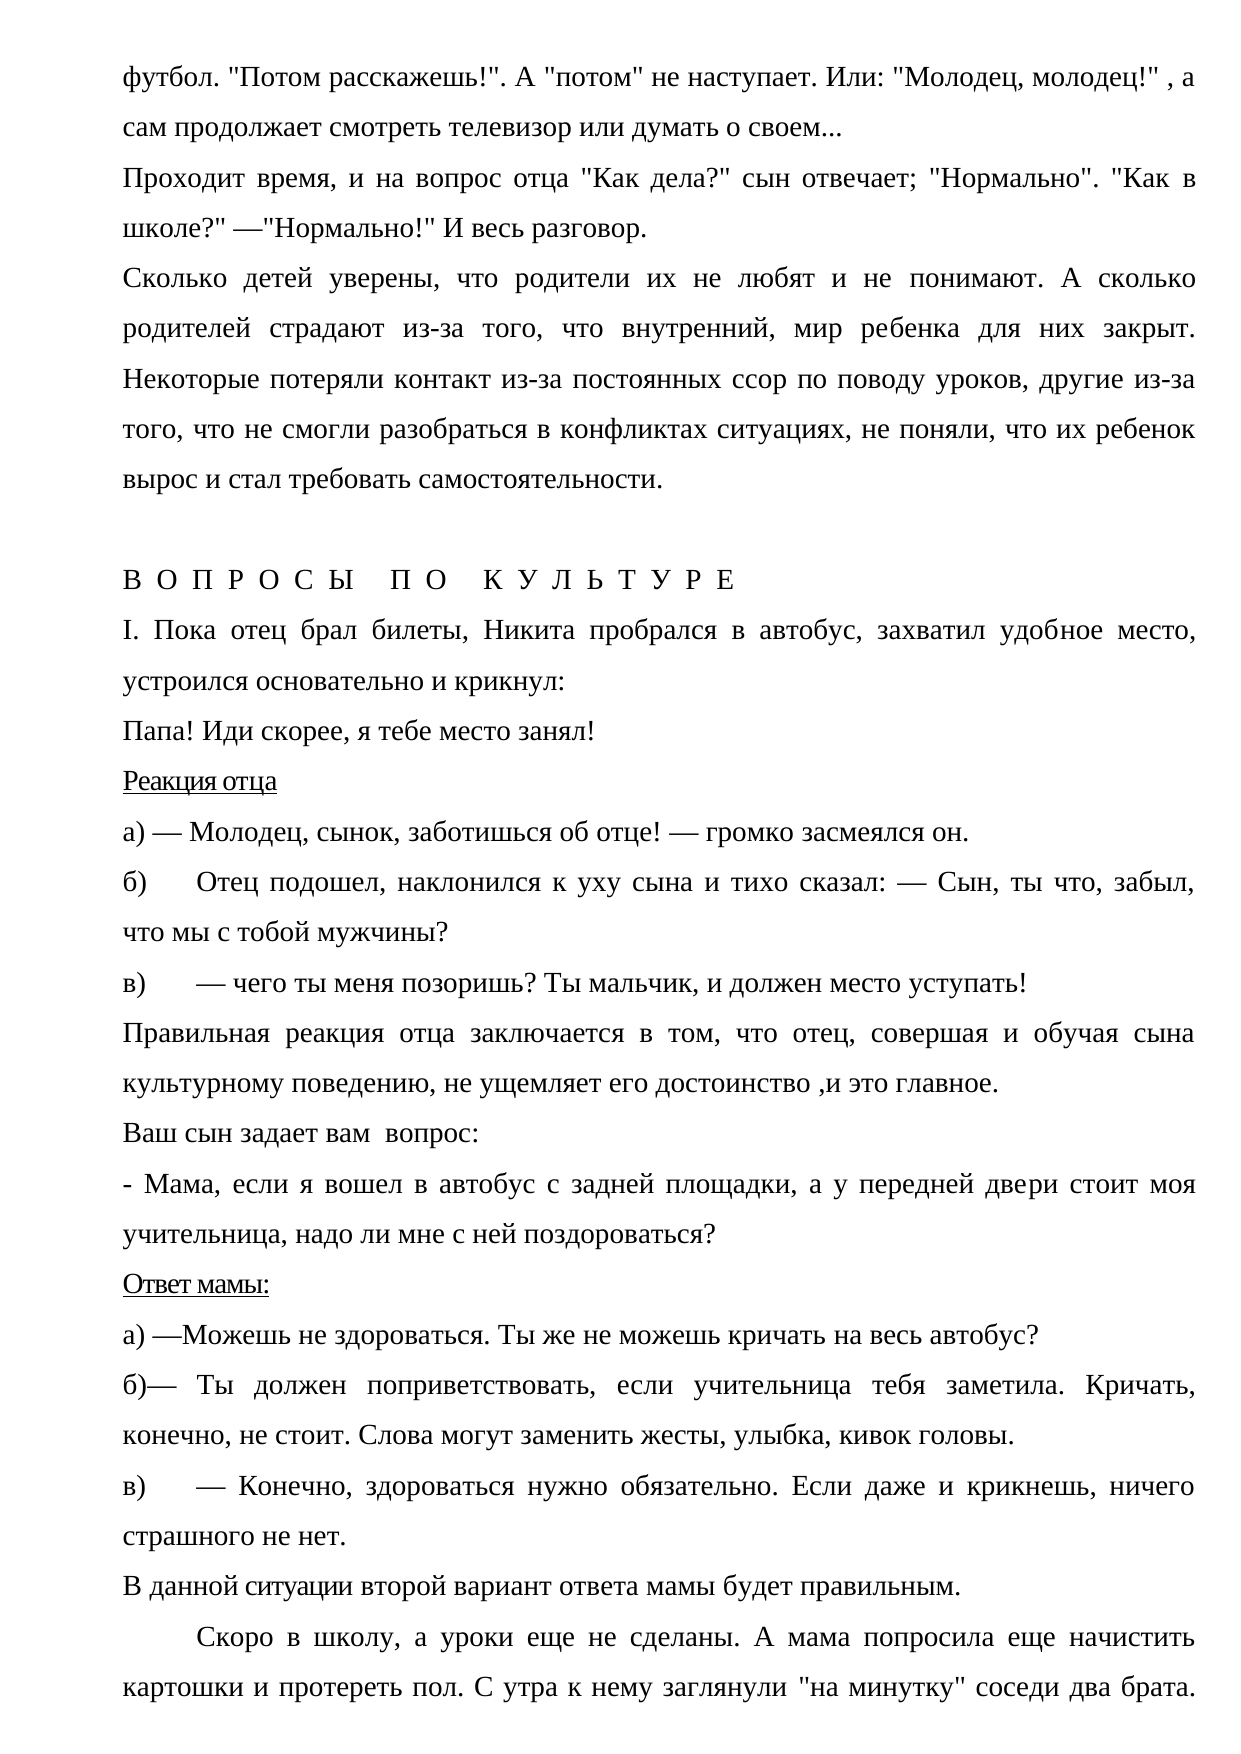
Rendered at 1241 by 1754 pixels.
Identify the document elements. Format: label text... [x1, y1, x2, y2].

text Проходит время, и на вопрос отца "Как дела?" сын отвечает; "Нормально". "Как в школе?" —"Нормально!" И весь разговор. [122, 160, 1196, 243]
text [122, 1619, 1196, 1703]
text - Мама, если я вошел в автобус с задней площадки, а у передней двери стоит моя учительница, надо ли мне с ней поздороваться? [122, 1166, 1196, 1250]
text в) — чего ты меня позоришь? Ты мальчик, и должен место уступать! [122, 965, 1196, 998]
text Ваш сын задает вам вопрос: [122, 1116, 1196, 1149]
text б) Отец подошел, наклонился к уху сына и тихо сказал: — Сын, ты что, забыл, что мы с тобой мужчины? [122, 864, 1196, 948]
text I. Пока отец брал билеты, Никита пробрался в автобус, захватил удобное место, устроился основательно и крикнул: [122, 612, 1196, 696]
text Правильная реакция отца заключается в том, что отец, совершая и обучая сына культурному поведению, не ущемляет его достоинство ,и это главное. [122, 1015, 1196, 1099]
text а) — Молодец, сынок, заботишься об отце! — громко засмеялся он. [122, 814, 1196, 847]
text Реакция отца [122, 763, 1196, 797]
text б)— Ты должен поприветствовать, если учительница тебя заметила. Кричать, конечно, не стоит. Слова могут заменить жесты, улыбка, кивок головы. [122, 1367, 1196, 1451]
text Сколько детей уверены, что родители их не любят и не понимают. А сколько родителей страдают из-за того, что внутренний, мир ребенка для них закрыт. Некоторые потеряли контакт из-за постоянных ссор по поводу уроков, другие из-за того, что не смогли разобраться в конфликтах ситуациях, не поняли, что их ребенок вырос и стал требовать самостоятельности. [122, 260, 1196, 495]
text а) —Можешь не здороваться. Ты же не можешь кричать на весь автобус? [122, 1317, 1196, 1350]
text ВОПРОСЫ ПО КУЛЬТУРЕ [122, 562, 1196, 596]
text Папа! Иди скорее, я тебе место занял! [122, 713, 1196, 747]
text в) — Конечно, здороваться нужно обязательно. Если даже и крикнешь, ничего страшного не нет. [122, 1468, 1196, 1552]
text В данной ситуации второй вариант ответа мамы будет правильным. [122, 1568, 1196, 1602]
text Ответ мамы: [122, 1267, 1196, 1300]
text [122, 59, 1196, 143]
